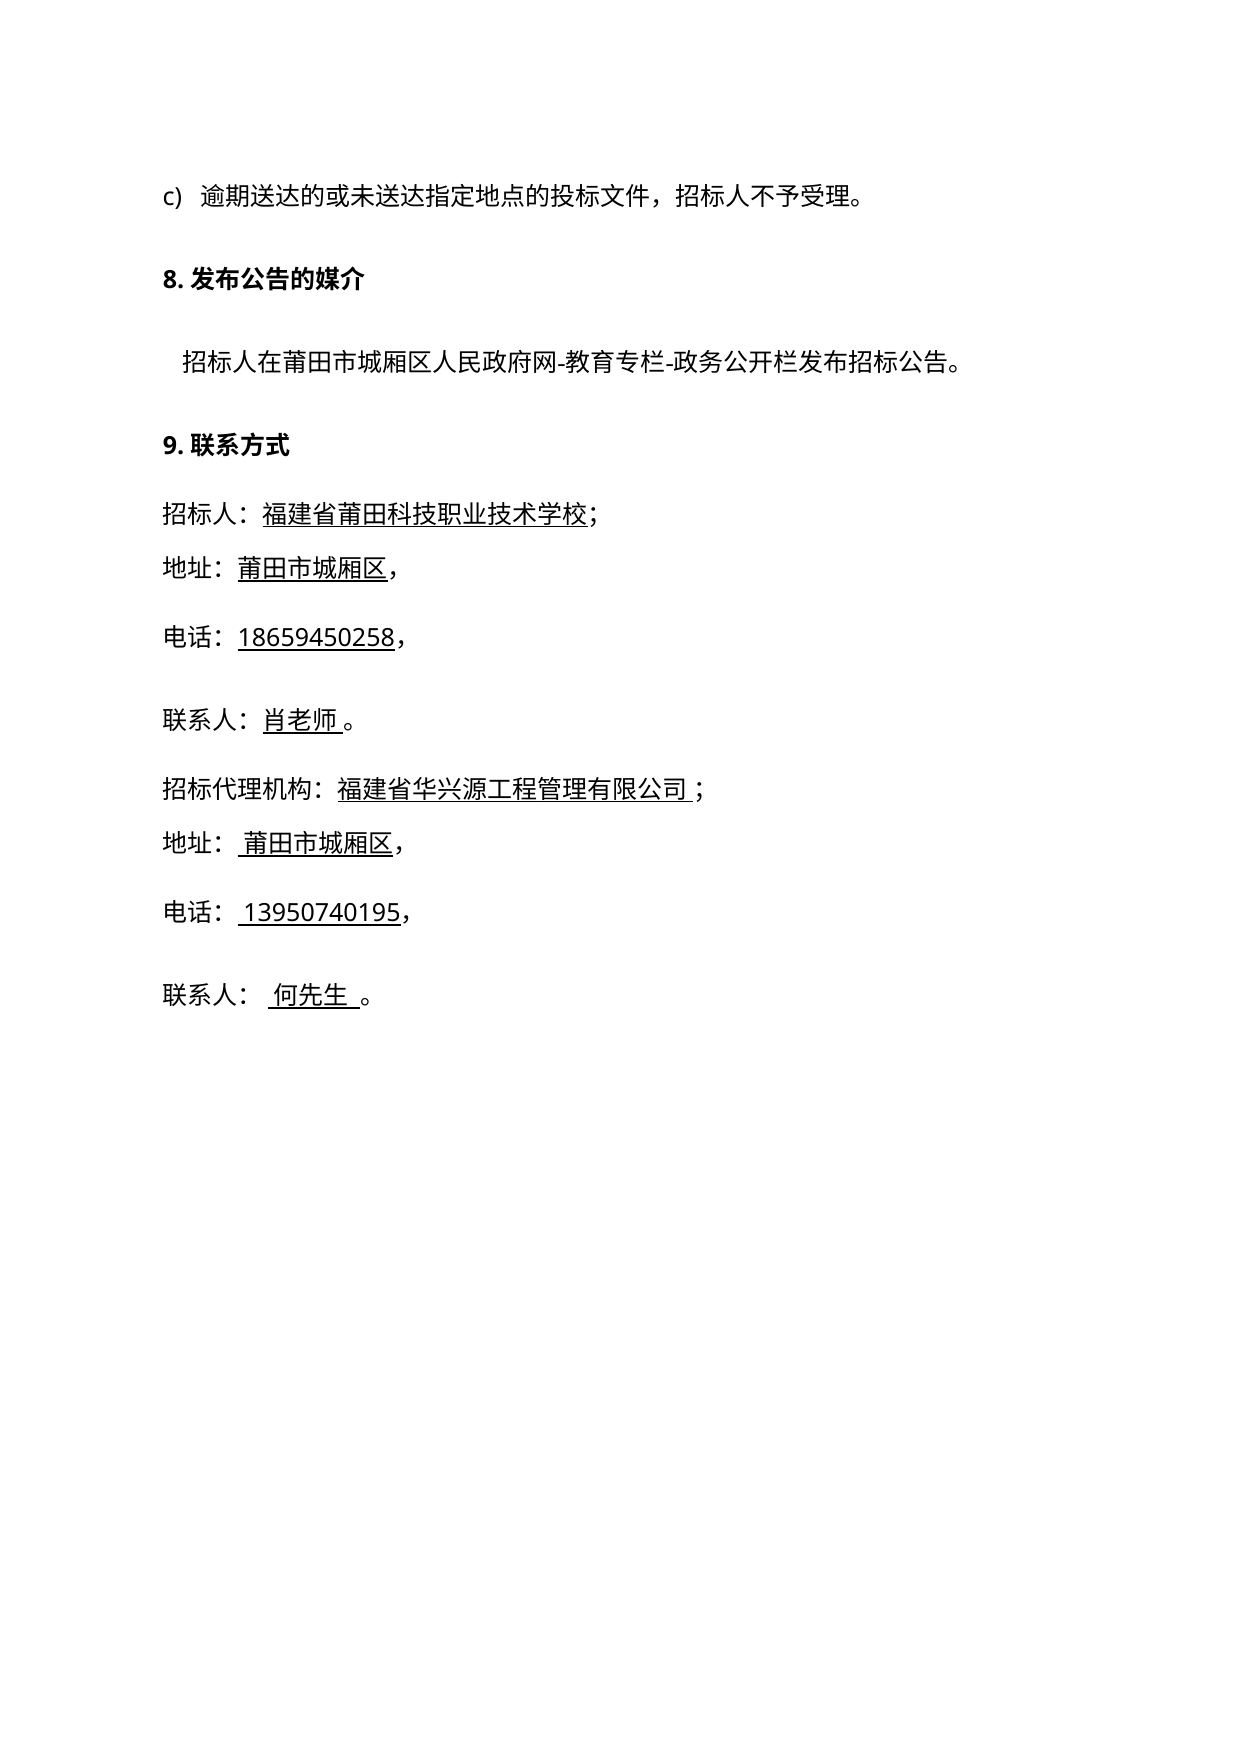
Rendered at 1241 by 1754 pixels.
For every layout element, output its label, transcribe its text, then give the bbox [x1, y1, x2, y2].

text 地址： 莆田市城厢区， [112, 824, 1128, 860]
list 逾期送达的或未送达指定地点的投标文件，招标人不予受理。 [112, 162, 1128, 227]
text 8. 发布公告的媒介 [112, 245, 1128, 310]
text 联系人：肖老师 。 [112, 686, 1128, 751]
text 地址：莆田市城厢区， [112, 549, 1128, 585]
text 电话： 13950740195， [112, 878, 1128, 943]
text 招标人在莆田市城厢区人民政府网-教育专栏-政务公开栏发布招标公告。 [112, 328, 1128, 393]
text 联系人： 何先生 。 [112, 961, 1128, 1026]
text 电话：18659450258， [112, 603, 1128, 668]
text 招标代理机构：福建省华兴源工程管理有限公司 ； [112, 769, 1128, 806]
text 招标人：福建省莆田科技职业技术学校； [112, 494, 1128, 531]
text 9. 联系方式 [112, 411, 1128, 476]
